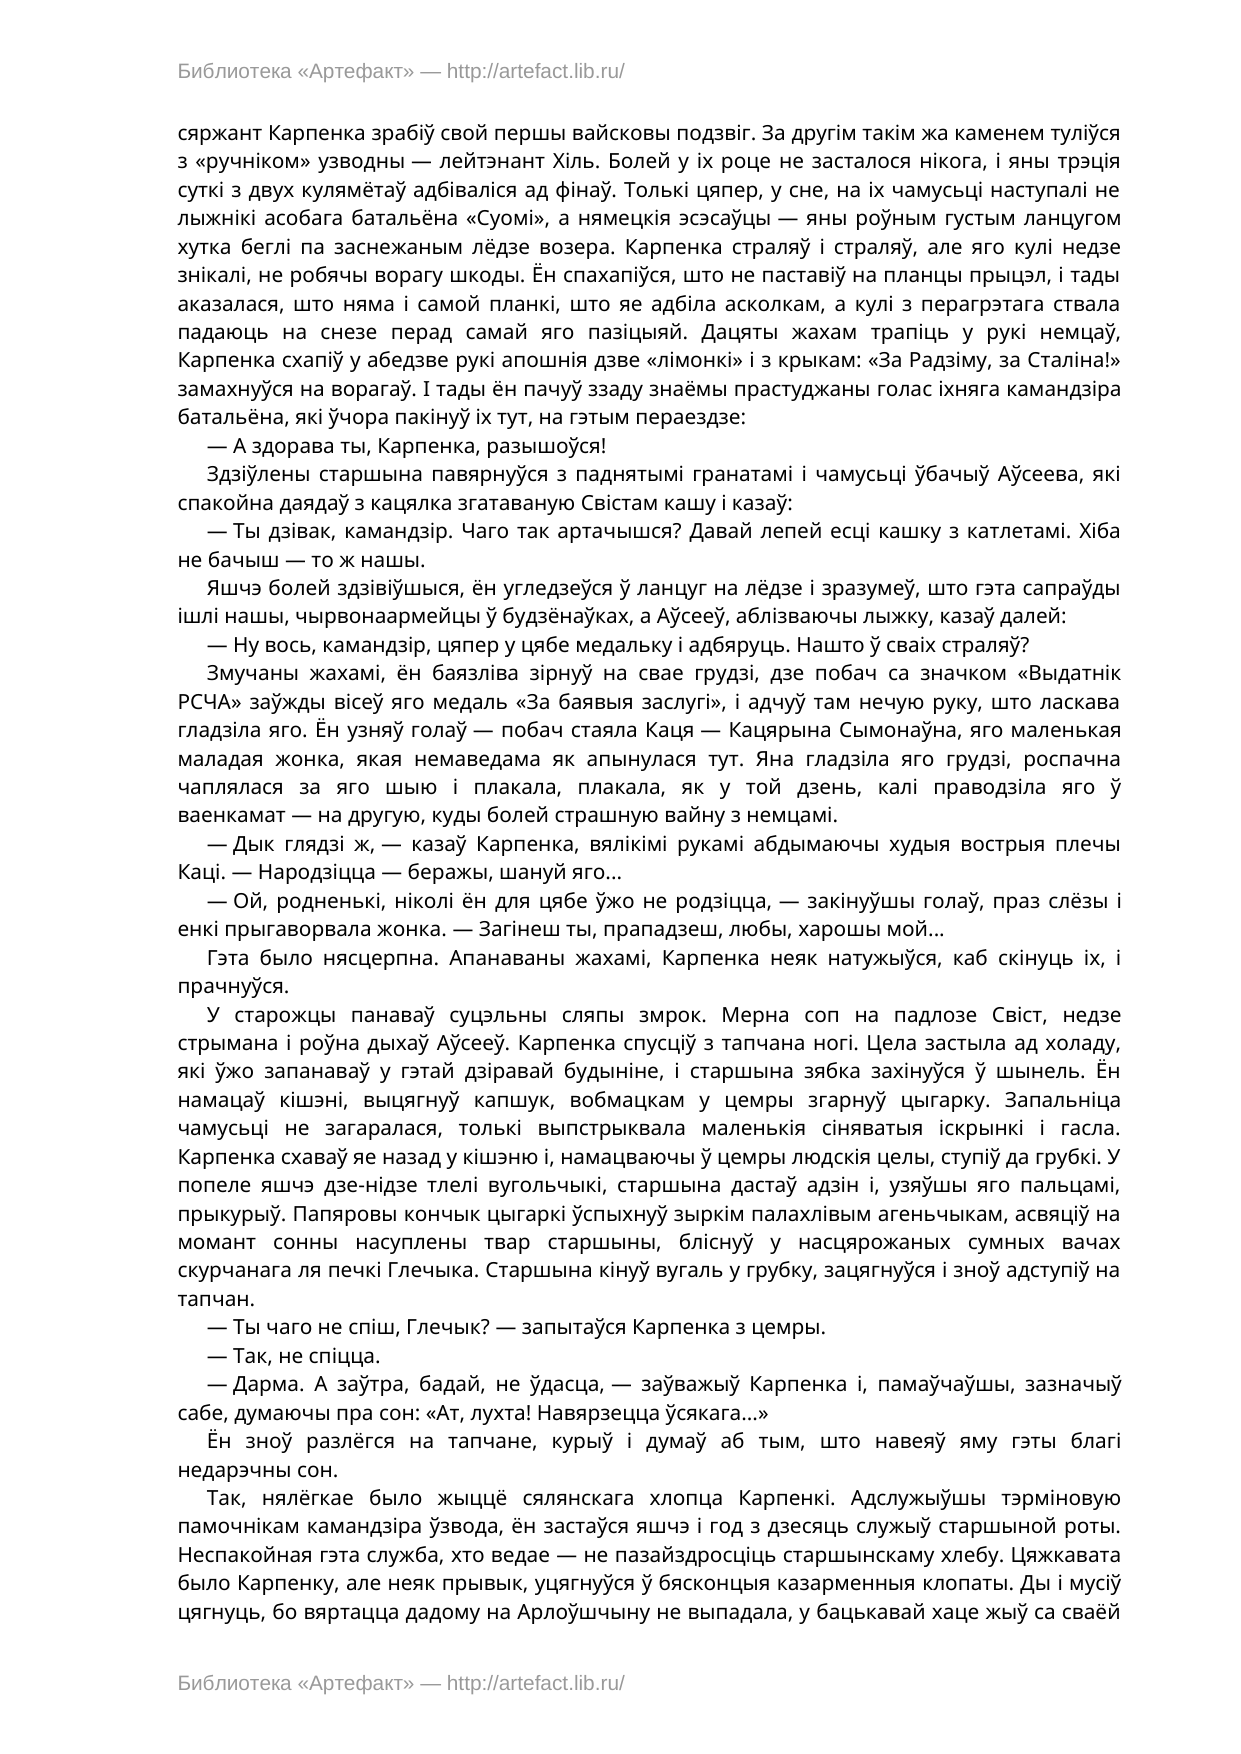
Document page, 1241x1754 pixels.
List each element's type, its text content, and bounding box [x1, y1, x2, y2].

text — А здорава ты, Карпенка, разышоўся! [177, 431, 1122, 459]
text — Ты чаго не спіш, Глечык? — запытаўся Карпенка з цемры. [177, 1312, 1122, 1341]
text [177, 1483, 1122, 1625]
text Гэта было нясцерпна. Апанаваны жахамі, Карпенка неяк натужыўся, каб скінуць іх, і прачнуўся. [177, 943, 1122, 1000]
text У старожцы панаваў суцэльны сляпы змрок. Мерна соп на падлозе Свіст, недзе стрымана і роўна дыхаў Аўсееў. Карпенка спусціў з тапчана ногі. Цела застыла ад холаду, які ўжо запанаваў у гэтай дзіравай будыніне, і старшына зябка захінуўся ў шынель. Ён намацаў кішэні, выцягнуў капшук, вобмацкам у цемры згарнуў цыгарку. Запальніца чамусьці не загаралася, толькі выпстрыквала маленькія сіняватыя іскрынкі і гасла. Карпенка схаваў яе назад у кішэню і, намацваючы ў цемры людскія целы, ступіў да грубкі. У попеле яшчэ дзе-нідзе тлелі вугольчыкі, старшына дастаў адзін і, узяўшы яго пальцамі, прыкурыў. Папяровы кончык цыгаркі ўспыхнуў зыркім палахлівым агеньчыкам, асвяціў на момант сонны насуплены твар старшыны, бліснуў у насцярожаных сумных вачах скурчанага ля печкі Глечыка. Старшына кінуў вугаль у грубку, зацягнуўся і зноў адступіў на тапчан. [177, 1000, 1122, 1312]
text — Ну вось, камандзір, цяпер у цябе медальку і адбяруць. Нашто ў сваіх страляў? [177, 630, 1122, 658]
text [177, 118, 1122, 431]
text — Ой, родненькі, ніколі ён для цябе ўжо не родзіцца, — закінуўшы голаў, праз слёзы і енкі прыгаворвала жонка. — Загінеш ты, прападзеш, любы, харошы мой... [177, 886, 1122, 943]
text — Ты дзівак, камандзір. Чаго так артачышся? Давай лепей есці кашку з катлетамі. Хіба не бачыш — то ж нашы. [177, 516, 1122, 573]
text — Дык глядзі ж, — казаў Карпенка, вялікімі рукамі абдымаючы худыя вострыя плечы Каці. — Народзіцца — беражы, шануй яго... [177, 829, 1122, 886]
text Змучаны жахамі, ён баязліва зірнуў на свае грудзі, дзе побач са значком «Выдатнік РСЧА» заўжды вісеў яго медаль «За баявыя заслугі», і адчуў там нечую руку, што ласкава гладзіла яго. Ён узняў голаў — побач стаяла Каця — Кацярына Сымонаўна, яго маленькая маладая жонка, якая немаведама як апынулася тут. Яна гладзіла яго грудзі, роспачна чаплялася за яго шыю і плакала, плакала, як у той дзень, калі праводзіла яго ў ваенкамат — на другую, куды болей страшную вайну з немцамі. [177, 658, 1122, 829]
text — Так, не спіцца. [177, 1341, 1122, 1369]
text Здзіўлены старшына павярнуўся з паднятымі гранатамі і чамусьці ўбачыў Аўсеева, які спакойна даядаў з кацялка згатаваную Свістам кашу і казаў: [177, 459, 1122, 516]
text — Дарма. А заўтра, бадай, не ўдасца, — заўважыў Карпенка і, памаўчаўшы, зазначыў сабе, думаючы пра сон: «Ат, лухта! Навярзецца ўсякага...» [177, 1369, 1122, 1426]
text Ён зноў разлёгся на тапчане, курыў і думаў аб тым, што навеяў яму гэты благі недарэчны сон. [177, 1426, 1122, 1483]
text Яшчэ болей здзівіўшыся, ён угледзеўся ў ланцуг на лёдзе і зразумеў, што гэта сапраўды ішлі нашы, чырвонаармейцы ў будзёнаўках, а Аўсееў, аблізваючы лыжку, казаў далей: [177, 573, 1122, 630]
